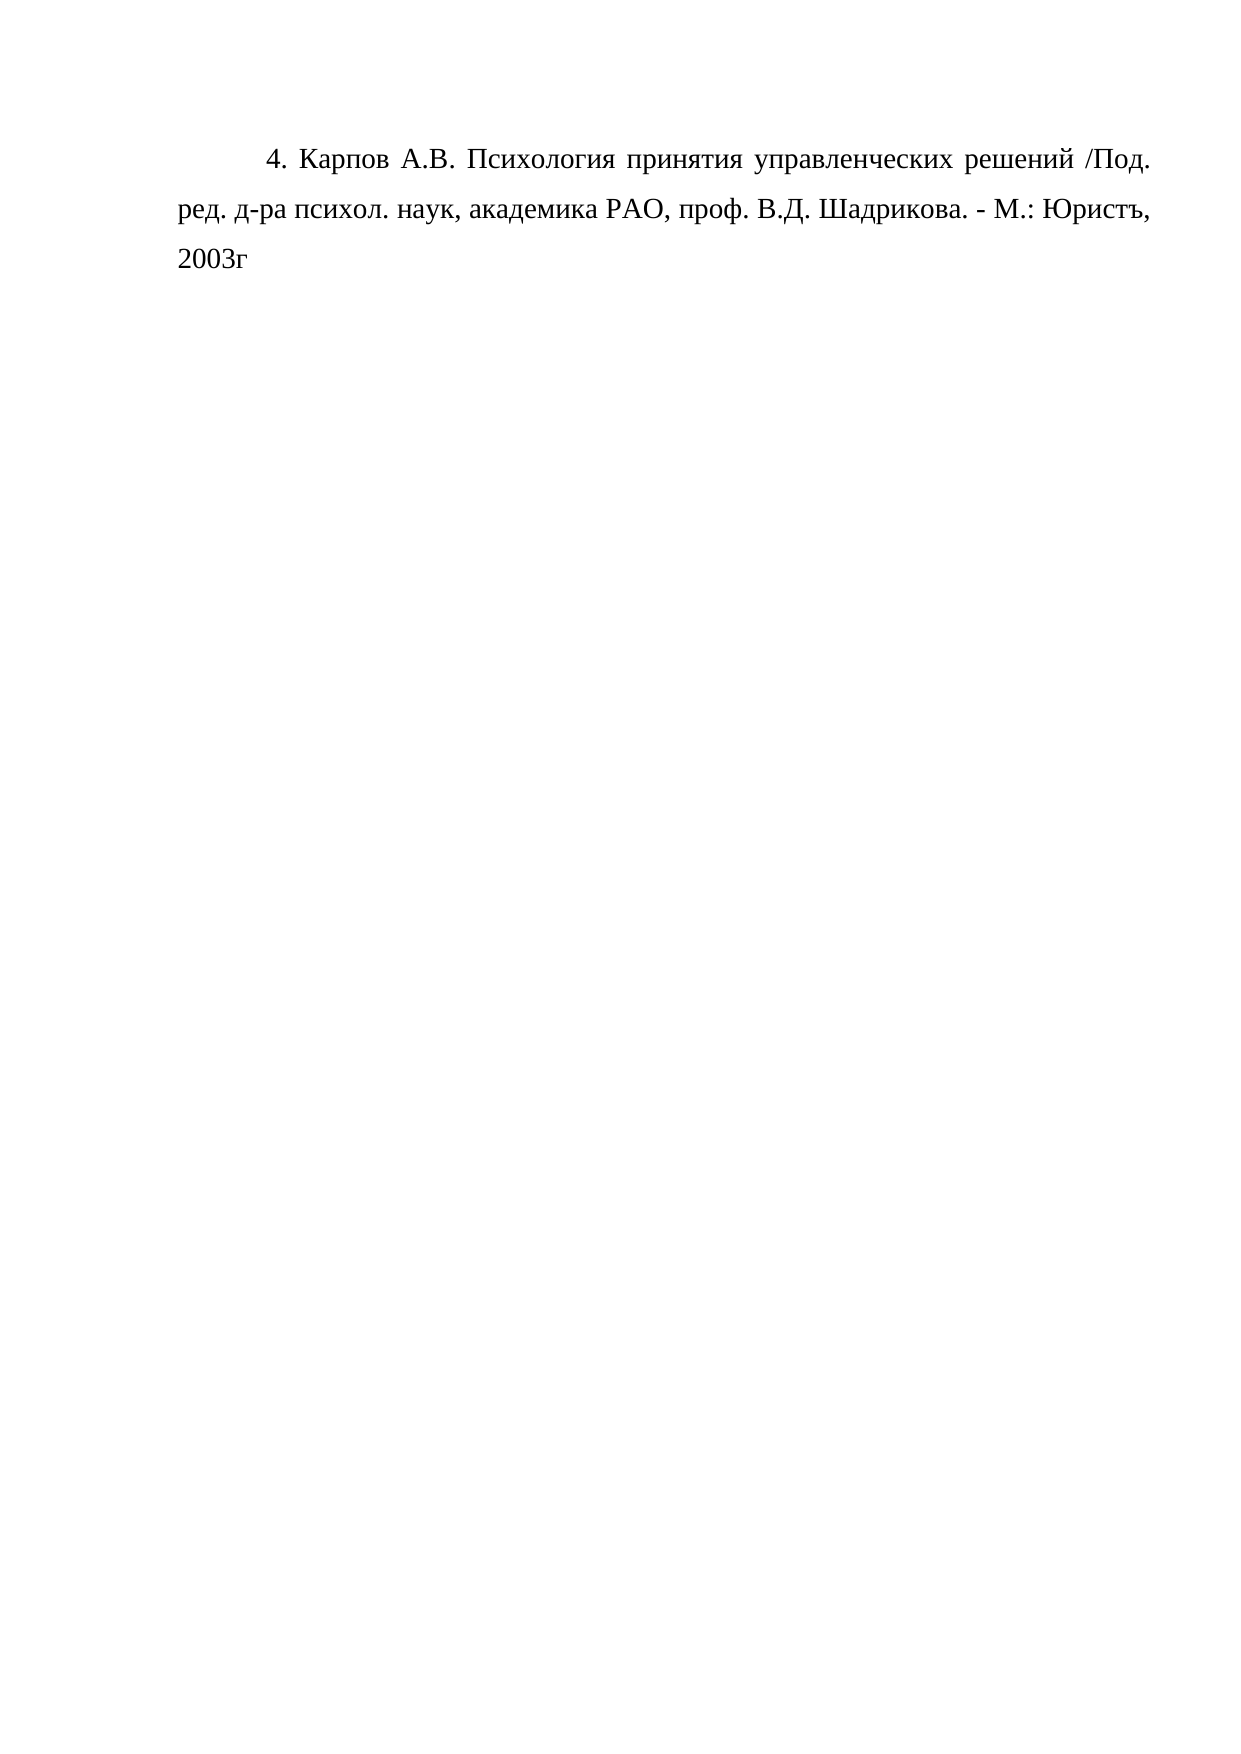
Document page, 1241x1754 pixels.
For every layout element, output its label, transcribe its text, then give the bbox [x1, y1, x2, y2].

text 4. Карпов А.В. Психология принятия управленческих решений /Под. ред. д-ра психол. наук, академика РАО, проф. В.Д. Шадрикова. - М.: Юристъ, 2003г [177, 247, 1152, 381]
text 3. Мескон М.Х., Альберт М., Хедоури Ф. Основы менеджмента / Пер. с англ. - М.: ДЕЛО, 2008.- 765с. [177, 141, 1152, 225]
